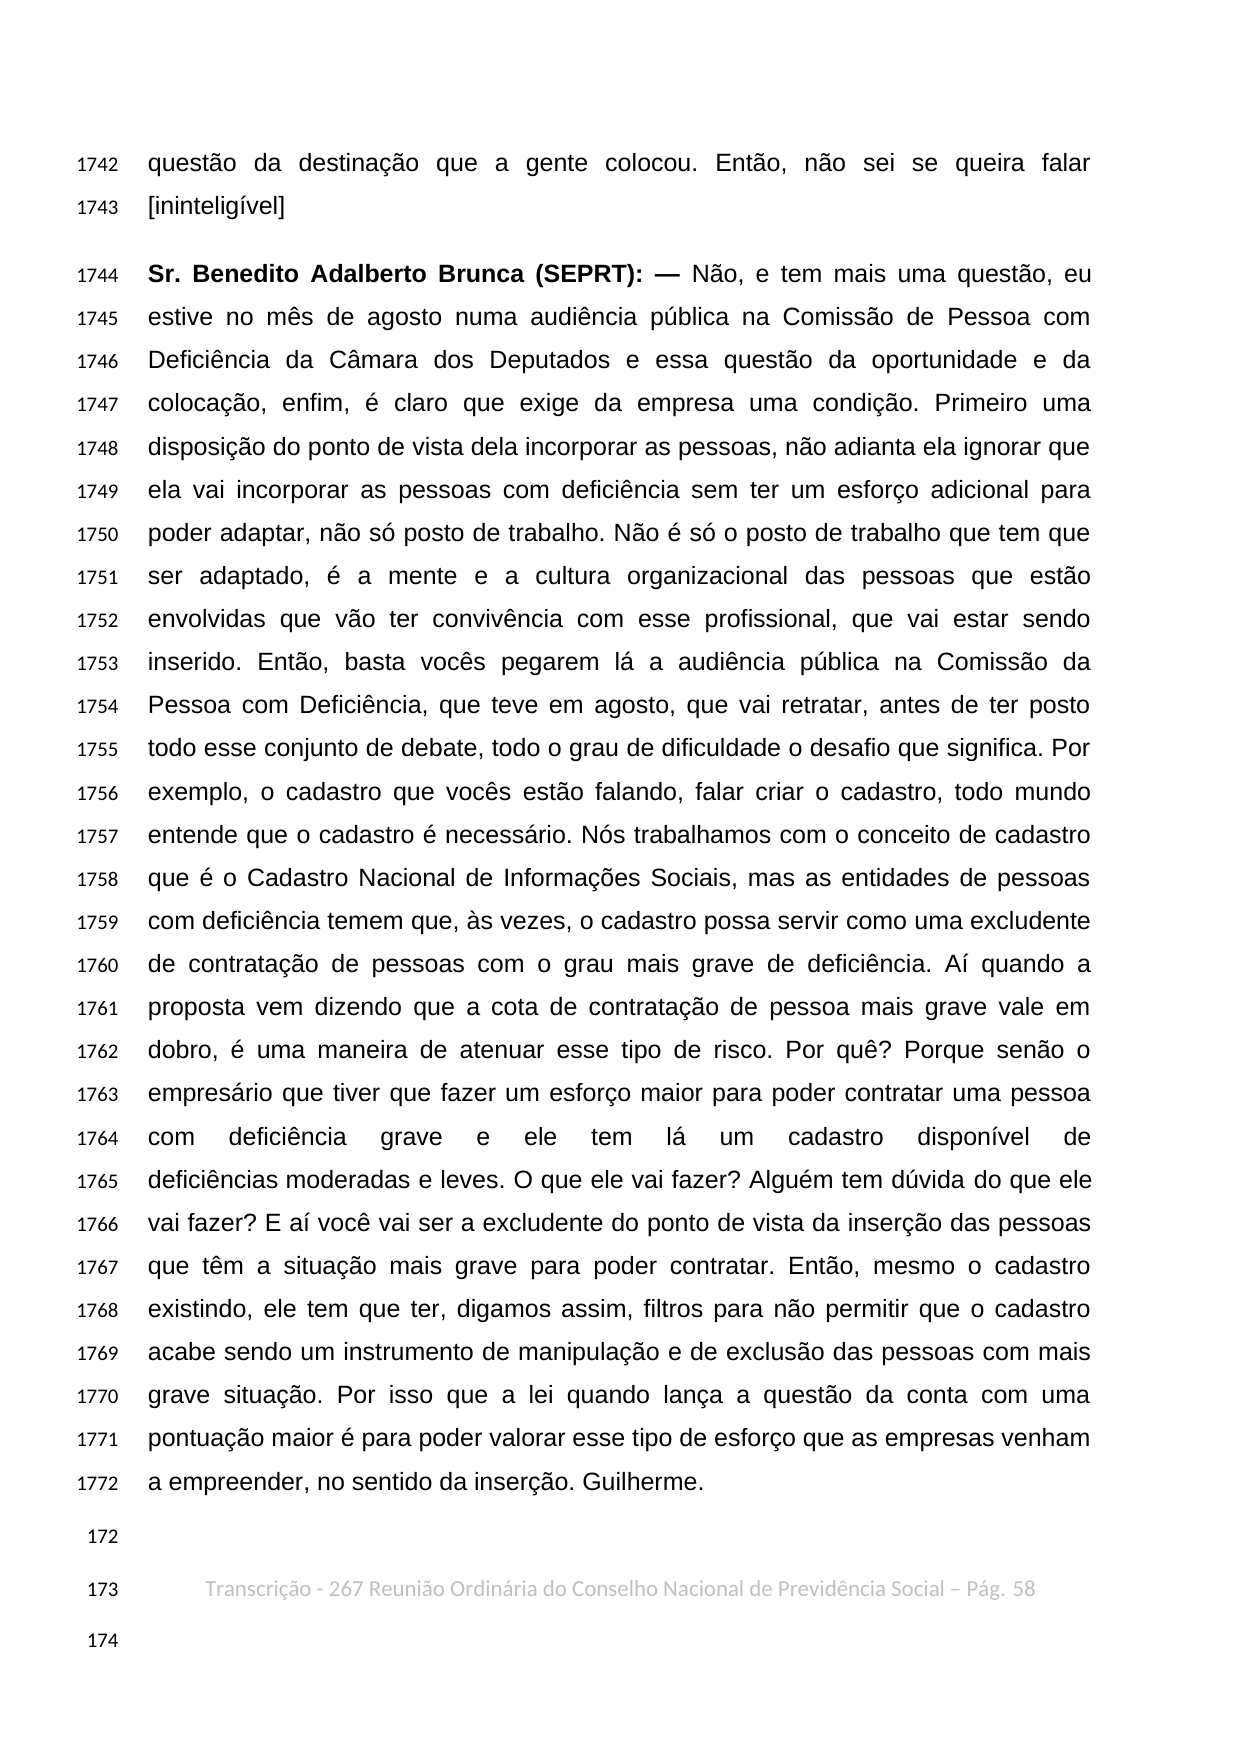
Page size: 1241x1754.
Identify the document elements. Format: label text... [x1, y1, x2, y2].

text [148, 148, 1092, 219]
text Sr. Benedito Adalberto Brunca (SEPRT): — Não, e tem mais uma questão, eu estive no mês de agosto numa audiência pública na Comissão de Pessoa com Deficiência da Câmara dos Deputados e essa questão da oportunidade e da colocação, enfim, é claro que exige da empresa uma condição. Primeiro uma disposição do ponto de vista dela incorporar as pessoas, não adianta ela ignorar que ela vai incorporar as pessoas com deficiência sem ter um esforço adicional para poder adaptar, não só posto de trabalho. Não é só o posto de trabalho que tem que ser adaptado, é a mente e a cultura organizacional das pessoas que estão envolvidas que vão ter convivência com esse profissional, que vai estar sendo inserido. Então, basta vocês pegarem lá a audiência pública na Comissão da Pessoa com Deficiência, que teve em agosto, que vai retratar, antes de ter posto todo esse conjunto de debate, todo o grau de dificuldade o desafio que significa. Por exemplo, o cadastro que vocês estão falando, falar criar o cadastro, todo mundo entende que o cadastro é necessário. Nós trabalhamos com o conceito de cadastro que é o Cadastro Nacional de Informações Sociais, mas as entidades de pessoas com deficiência temem que, às vezes, o cadastro possa servir como uma excludente de contratação de pessoas com o grau mais grave de deficiência. Aí quando a proposta vem dizendo que a cota de contratação de pessoa mais grave vale em dobro, é uma maneira de atenuar esse tipo de risco. Por quê? Porque senão o empresário que tiver que fazer um esforço maior para poder contratar uma pessoa com deficiência grave e ele tem lá um cadastro disponível de deficiências moderadas e leves. O que ele vai fazer? Alguém tem dúvida do que ele vai fazer? E aí você vai ser a excludente do ponto de vista da inserção das pessoas que têm a situação mais grave para poder contratar. Então, mesmo o cadastro existindo, ele tem que ter, digamos assim, filtros para não permitir que o cadastro acabe sendo um instrumento de manipulação e de exclusão das pessoas com mais grave situação. Por isso que a lei quando lança a questão da conta com uma pontuação maior é para poder valorar esse tipo de esforço que as empresas venham a empreender, no sentido da inserção. Guilherme. [148, 259, 1092, 1495]
